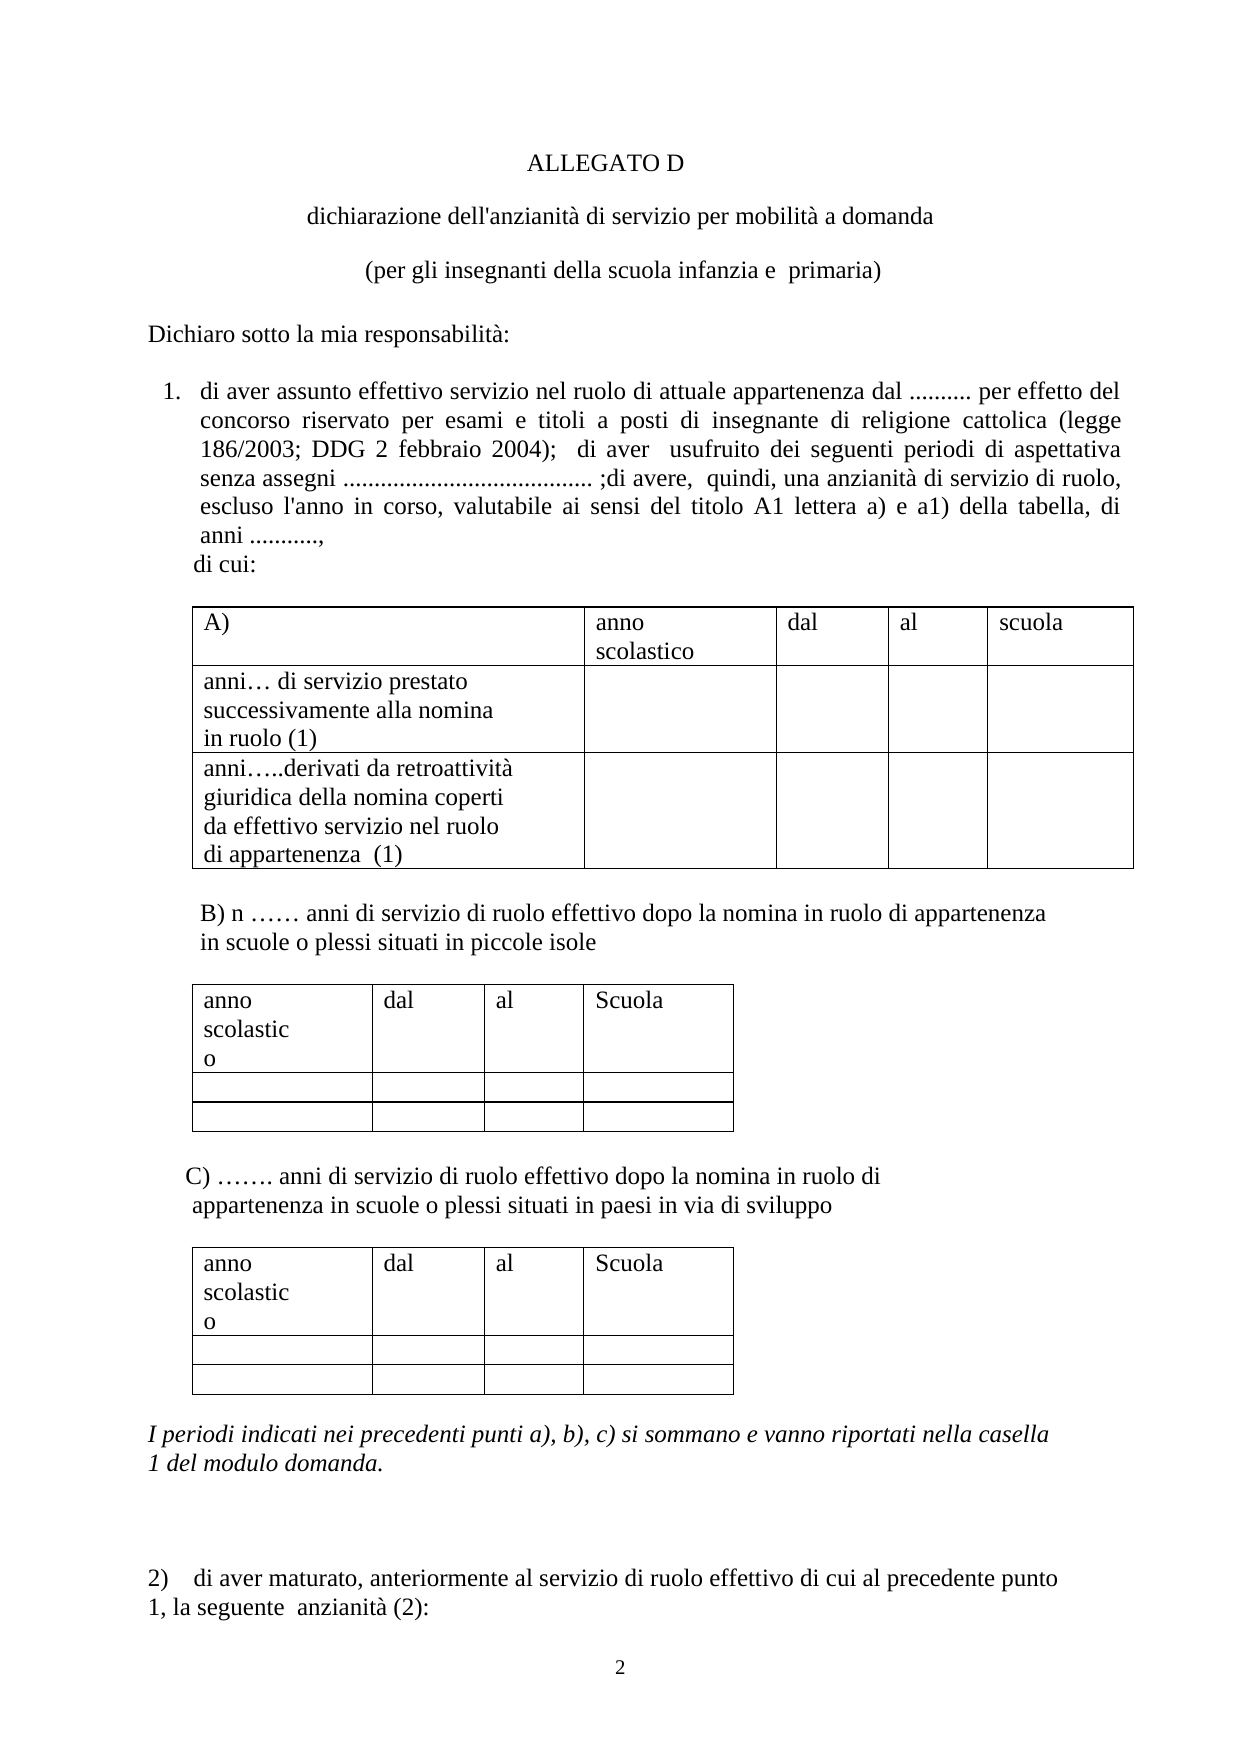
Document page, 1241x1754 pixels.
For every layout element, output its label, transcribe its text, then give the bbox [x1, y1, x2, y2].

text Dichiaro sotto la mia responsabilità: [148, 319, 1063, 348]
table_header Scuola [584, 1248, 733, 1334]
table_header al [485, 1248, 583, 1334]
table_cell [485, 1365, 583, 1394]
list di aver assunto effettivo servizio nel ruolo di attuale appartenenza dal .......... per effetto del concorso riservato per esami e titoli a posti di insegnante di religione cattolica (legge 186/2003; DDG 2 febbraio 2004); di aver usufruito dei seguenti periodi di aspettativa senza assegni ........................................ ;di avere, quindi, una anzianità di servizio di ruolo, escluso l'anno in corso, valutabile ai sensi del titolo A1 lettera a) e a1) della tabella, di anni ..........., [162, 376, 1122, 549]
table_cell [485, 1073, 583, 1101]
table_cell [485, 1336, 583, 1364]
text B) n …… anni di servizio di ruolo effettivo dopo la nomina in ruolo di appartenenza in scuole o plessi situati in piccole isole [200, 898, 1063, 956]
table_cell anni…..derivati da retroattività giuridica della nomina coperti da effettivo servizio nel ruolo di appartenenza (1) [193, 753, 584, 868]
table_header A) [193, 608, 584, 665]
table_cell [777, 666, 888, 752]
text ALLEGATO D [148, 148, 1063, 176]
table_header dal [777, 608, 888, 665]
table_header al [889, 608, 987, 665]
table_cell [485, 1103, 583, 1131]
table_header anno scolastico [193, 985, 372, 1072]
table_header dal [373, 985, 484, 1072]
table_cell [193, 1365, 372, 1394]
table_cell [889, 666, 987, 752]
table_cell [193, 1103, 372, 1131]
table_cell [585, 753, 776, 868]
table_cell [373, 1365, 484, 1394]
table_cell [889, 753, 987, 868]
text I periodi indicati nei precedenti punti a), b), c) si sommano e vanno riportati nella casella 1 del modulo domanda. [148, 1419, 1063, 1477]
text C) ……. anni di servizio di ruolo effettivo dopo la nomina in ruolo di appartenenza in scuole o plessi situati in paesi in via di sviluppo [148, 1161, 1063, 1218]
text di cui: [193, 549, 1122, 578]
table_header al [485, 985, 583, 1072]
table_cell anni… di servizio prestato successivamente alla nomina in ruolo (1) [193, 666, 584, 752]
table_cell [193, 1336, 372, 1364]
table_cell [193, 1073, 372, 1101]
table_cell [584, 1073, 733, 1101]
table_cell [585, 666, 776, 752]
table_cell [988, 753, 1133, 868]
table_cell [373, 1336, 484, 1364]
table_cell [584, 1336, 733, 1364]
table_cell [373, 1073, 484, 1101]
table_cell [988, 666, 1133, 752]
table_cell [584, 1365, 733, 1394]
text 2) di aver maturato, anteriormente al servizio di ruolo effettivo di cui al precedente punto 1, la seguente anzianità (2): [148, 1563, 1063, 1620]
table_cell [584, 1103, 733, 1131]
table_header dal [373, 1248, 484, 1334]
table_header scuola [988, 608, 1133, 665]
table_cell [777, 753, 888, 868]
table_header anno scolastico [585, 608, 776, 665]
table_header anno scolastico [193, 1248, 372, 1334]
subtitle dichiarazione dell'anzianità di servizio per mobilità a domanda [118, 201, 1122, 230]
subtitle (per gli insegnanti della scuola infanzia e primaria) [118, 255, 1122, 284]
table_cell [373, 1103, 484, 1131]
table_header Scuola [584, 985, 733, 1072]
